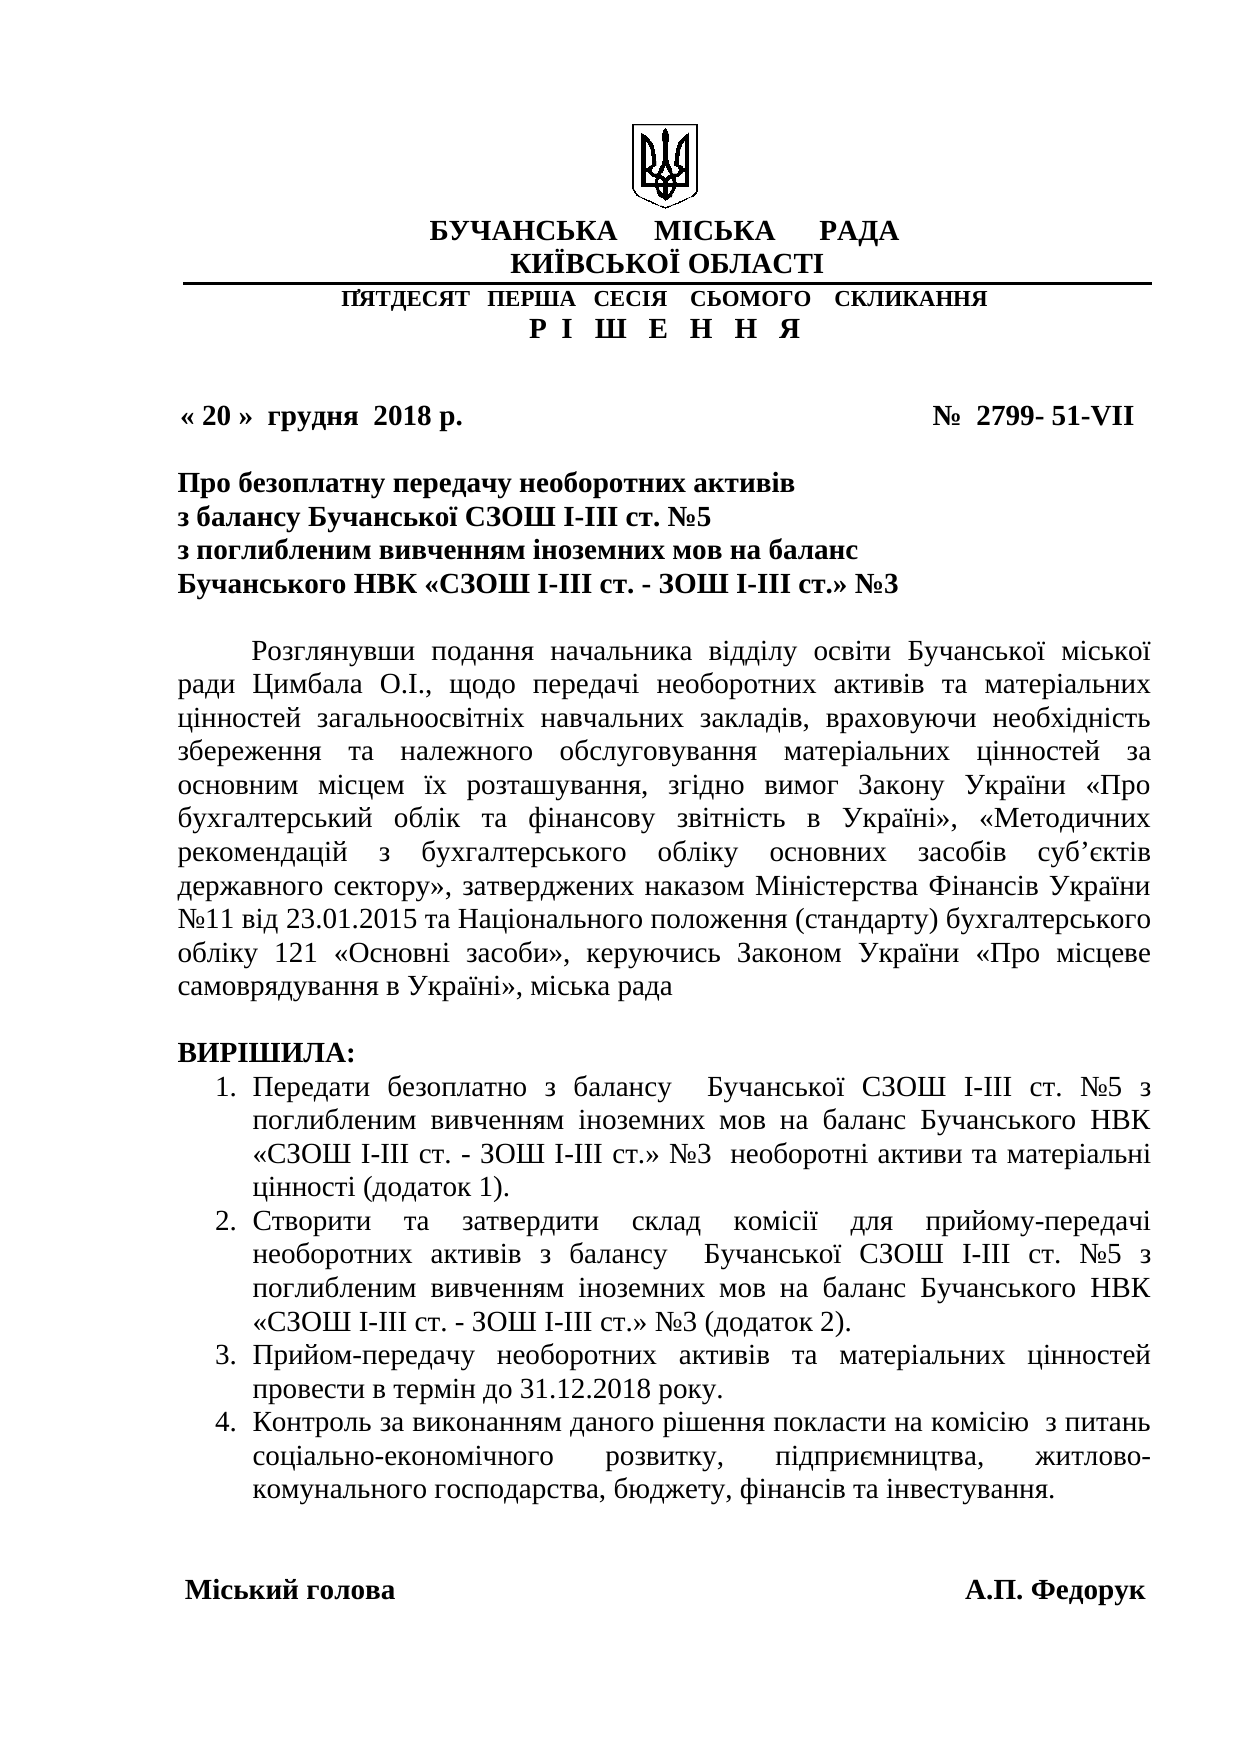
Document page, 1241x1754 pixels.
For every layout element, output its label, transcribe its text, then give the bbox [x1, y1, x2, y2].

text П҆ЯТДЕСЯТ ПЕРША СЕСІЯ СЬОМОГО СКЛИКАННЯ [177, 285, 1152, 311]
text Про безоплатну передачу необоротних активів [177, 465, 1152, 499]
list Контроль за виконанням даного рішення покласти на комісію з питань соціально-економічного розвитку, підприємництва, житлово-комунального господарства, бюджету, фінансів та інвестування. [215, 1404, 1152, 1505]
text з поглибленим вивченням іноземних мов на баланс [177, 532, 1152, 566]
text БУЧАНСЬКА МІСЬКА РАДА [177, 213, 1152, 246]
text ВИРІШИЛА: [177, 1035, 1152, 1069]
list Прийом-передачу необоротних активів та матеріальних цінностей провести в термін до 31.12.2018 року. [215, 1337, 1152, 1404]
text з балансу Бучанської СЗОШ І-ІІІ ст. №5 [177, 499, 1152, 532]
subtitle КИЇВСЬКОЇ ОБЛАСТІ [183, 246, 1152, 282]
list Передати безоплатно з балансу Бучанської СЗОШ І-ІІІ ст. №5 з поглибленим вивченням іноземних мов на баланс Бучанського НВК «СЗОШ І-ІІІ ст. - ЗОШ І-ІІІ ст.» №3 необоротні активи та матеріальні цінності (додаток 1). [215, 1069, 1152, 1203]
text Міський голова А.П. Федорук [177, 1572, 1152, 1606]
subtitle Р І Ш Е Н Н Я [177, 311, 1152, 345]
list Створити та затвердити склад комісії для прийому-передачі необоротних активів з балансу Бучанської СЗОШ І-ІІІ ст. №5 з поглибленим вивченням іноземних мов на баланс Бучанського НВК «СЗОШ І-ІІІ ст. - ЗОШ І-ІІІ ст.» №3 (додаток 2). [215, 1203, 1152, 1337]
text Розглянувши подання начальника відділу освіти Бучанської міської ради Цимбала О.І., щодо передачі необоротних активів та матеріальних цінностей загальноосвітніх навчальних закладів, враховуючи необхідність збереження та належного обслуговування матеріальних цінностей за основним місцем їх розташування, згідно вимог Закону України «Про бухгалтерський облік та фінансову звітність в Україні», «Методичних рекомендацій з бухгалтерського обліку основних засобів суб’єктів державного сектору», затверджених наказом Міністерства Фінансів України №11 від 23.01.2015 та Національного положення (стандарту) бухгалтерського обліку 121 «Основні засоби», керуючись Законом України «Про місцеве самоврядування в Україні», міська рада [177, 633, 1152, 1002]
subtitle « 20 » грудня 2018 р. № 2799- 51-VII [162, 398, 1152, 432]
text Бучанського НВК «СЗОШ І-ІІІ ст. - ЗОШ І-ІІІ ст.» №3 [177, 566, 1152, 599]
